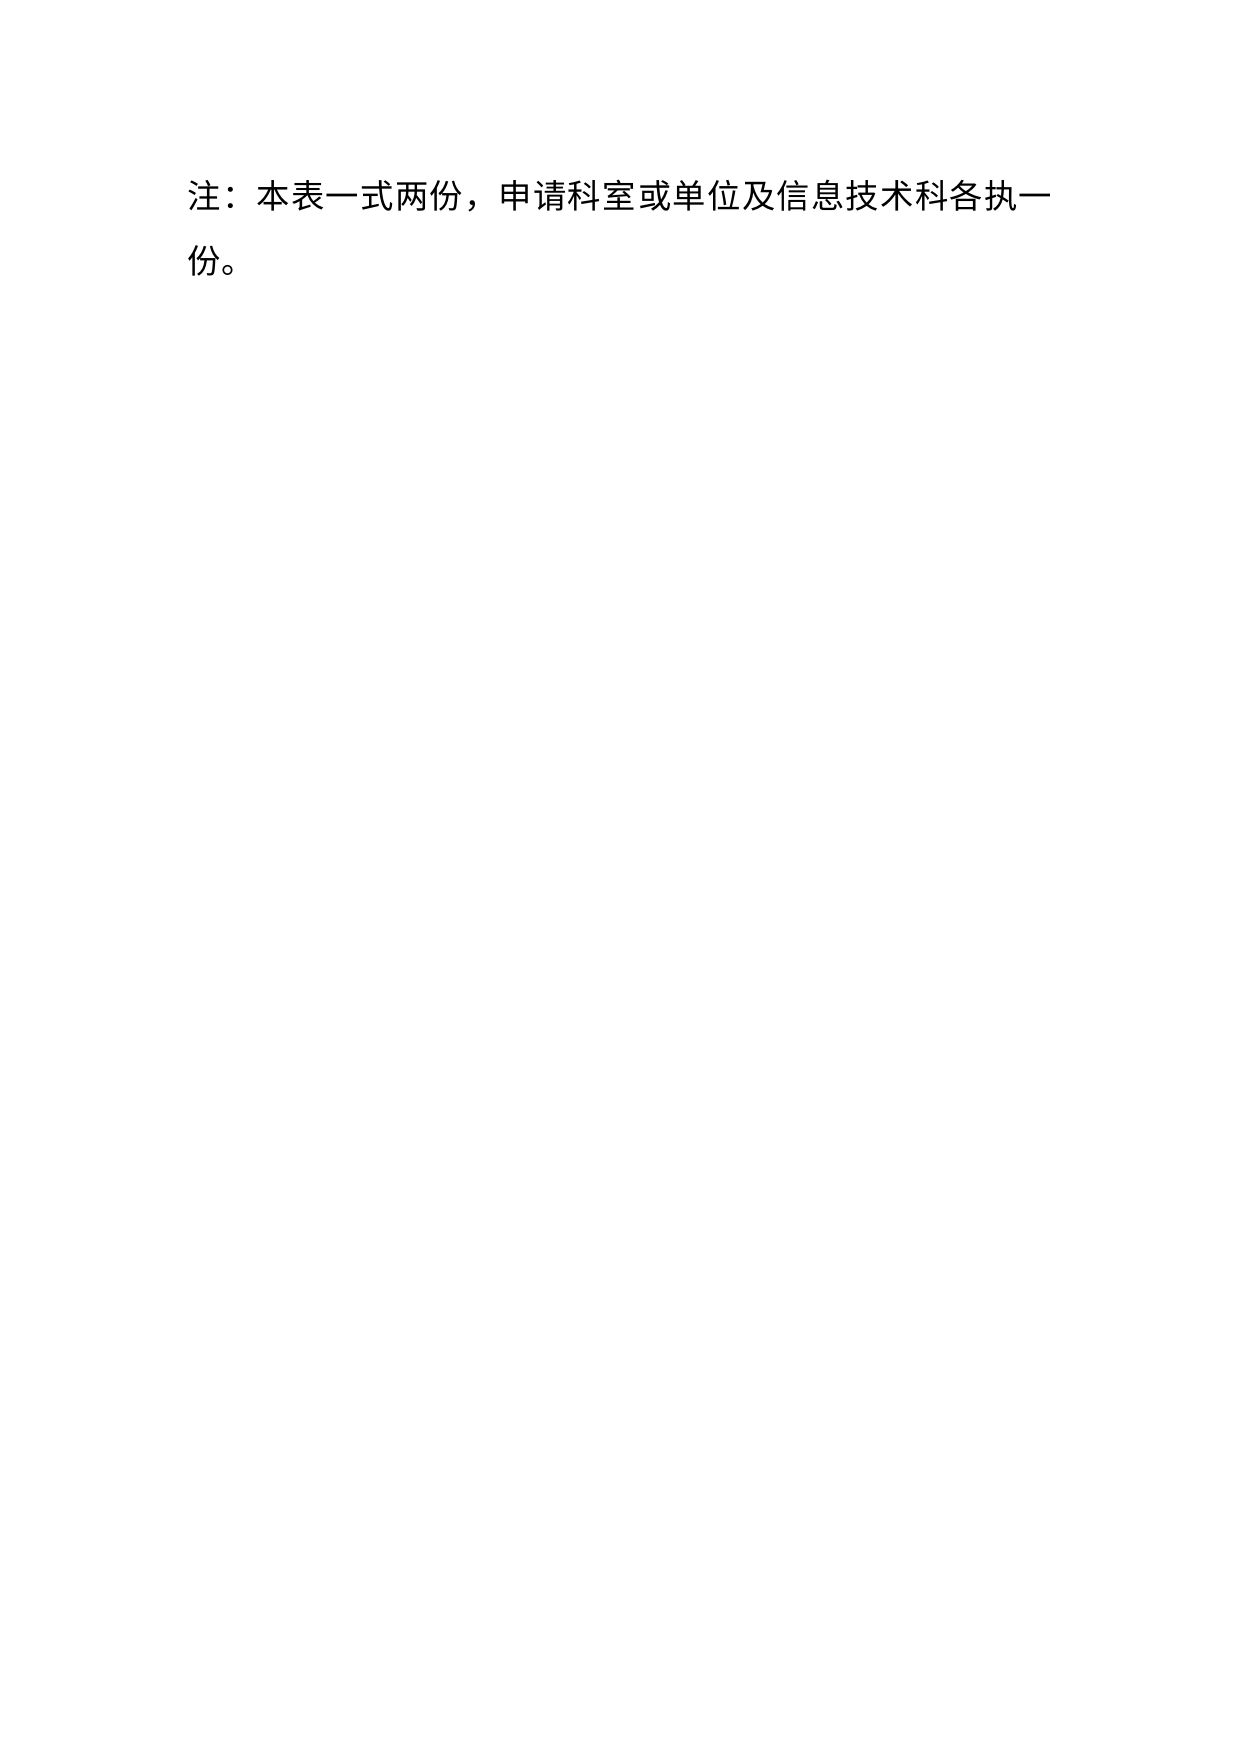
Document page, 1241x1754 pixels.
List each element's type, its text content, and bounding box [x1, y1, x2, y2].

text 注：本表一式两份，申请科室或单位及信息技术科各执一份。 [187, 162, 1053, 292]
